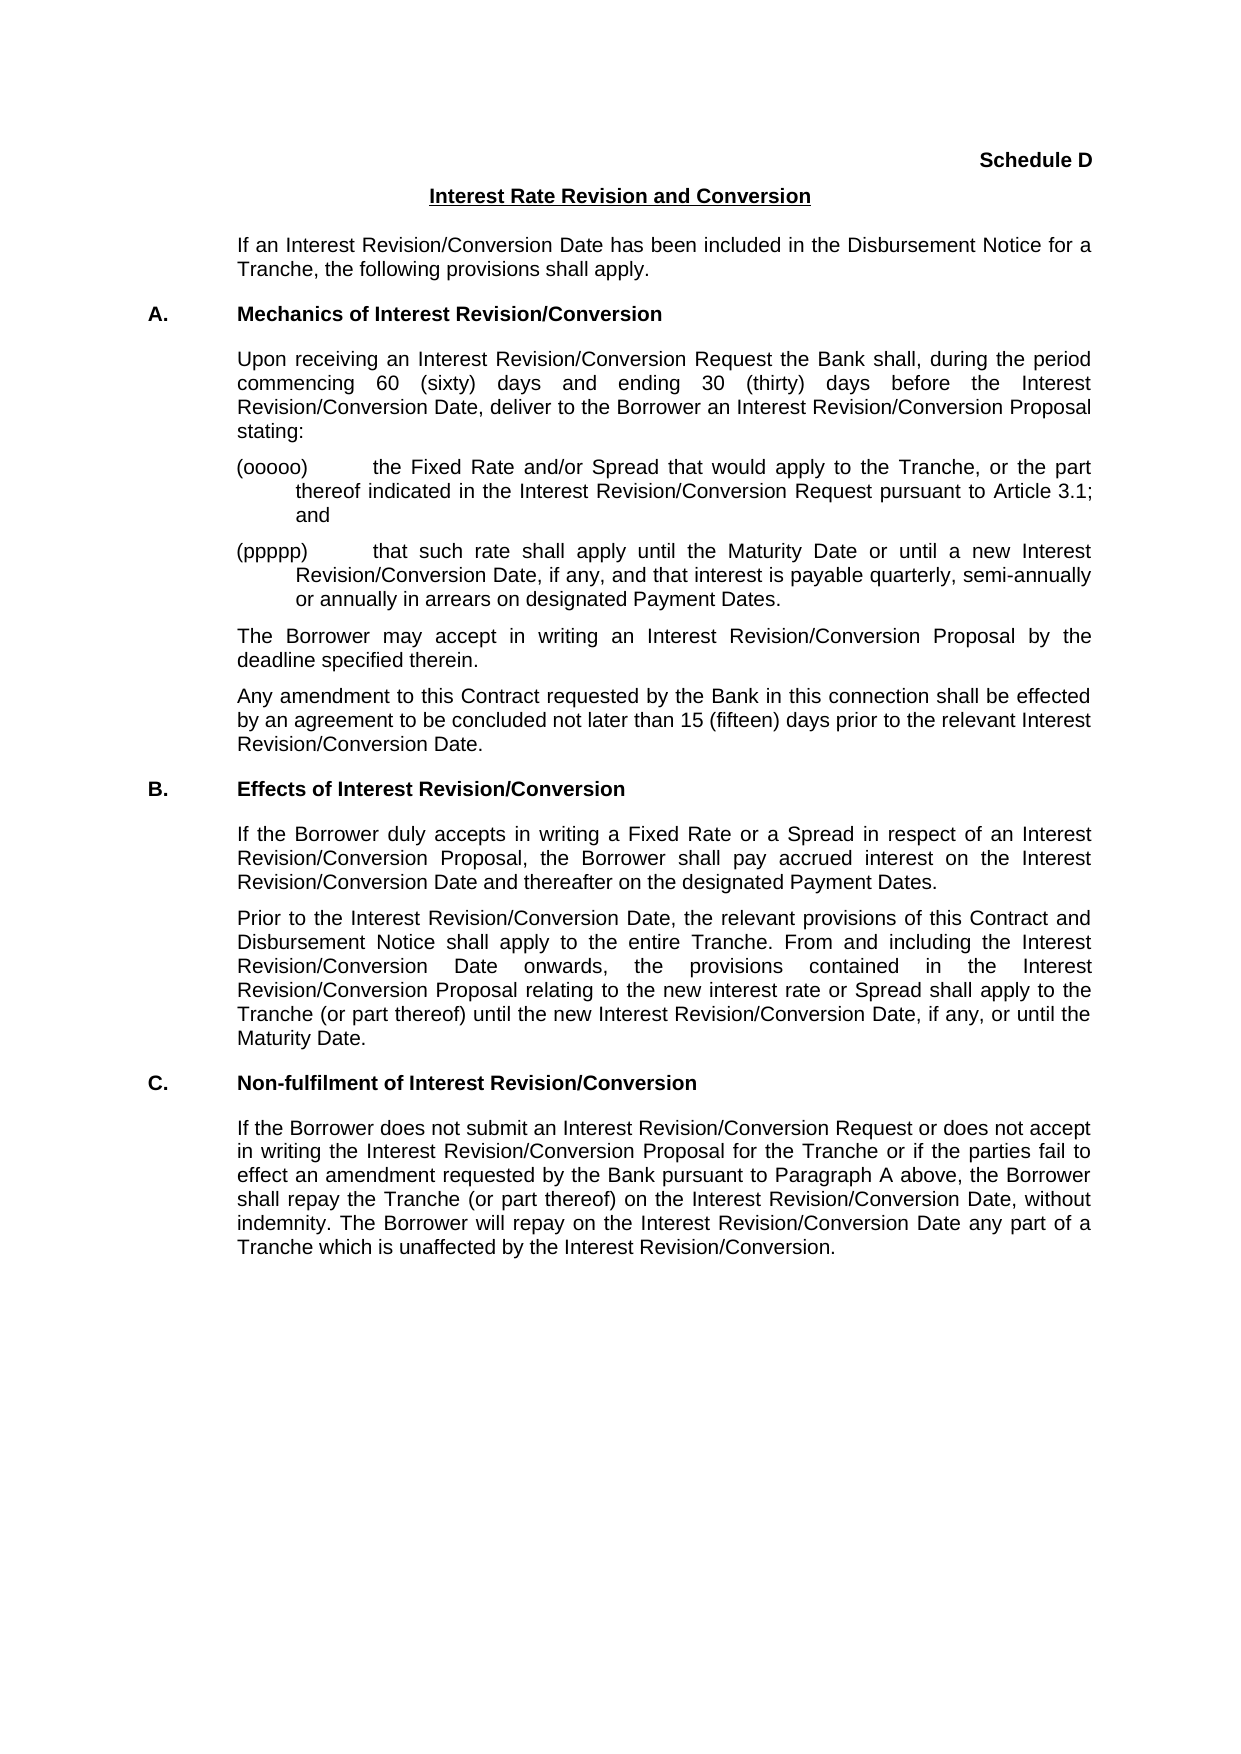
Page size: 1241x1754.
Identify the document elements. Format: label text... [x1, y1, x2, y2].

text Non-fulfilment of Interest Revision/Conversion [148, 1071, 1093, 1094]
list that such rate shall apply until the Maturity Date or until a new Interest Revision/Conversion Date, if any, and that interest is payable quarterly, semi-annually or annually in arrears on designated Payment Dates. [236, 539, 1093, 611]
text Interest Rate Revision and Conversion [148, 184, 1093, 208]
text Effects of Interest Revision/Conversion [148, 777, 1093, 801]
text Any amendment to this Contract requested by the Bank in this connection shall be effected by an agreement to be concluded not later than 15 (fifteen) days prior to the relevant Interest Revision/Conversion Date. [237, 684, 1093, 756]
list the Fixed Rate and/or Spread that would apply to the Tranche, or the part thereof indicated in the Interest Revision/Conversion Request pursuant to Article 3.1; and [236, 455, 1093, 527]
text Prior to the Interest Revision/Conversion Date, the relevant provisions of this Contract and Disbursement Notice shall apply to the entire Tranche. From and including the Interest Revision/Conversion Date onwards, the provisions contained in the Interest Revision/Conversion Proposal relating to the new interest rate or Spread shall apply to the Tranche (or part thereof) until the new Interest Revision/Conversion Date, if any, or until the Maturity Date. [237, 906, 1093, 1050]
text Mechanics of Interest Revision/Conversion [148, 302, 1093, 326]
text The Borrower may accept in writing an Interest Revision/Conversion Proposal by the deadline specified therein. [237, 624, 1093, 672]
text If the Borrower does not submit an Interest Revision/Conversion Request or does not accept in writing the Interest Revision/Conversion Proposal for the Tranche or if the parties fail to effect an amendment requested by the Bank pursuant to Paragraph A above, the Borrower shall repay the Tranche (or part thereof) on the Interest Revision/Conversion Date, without indemnity. The Borrower will repay on the Interest Revision/Conversion Date any part of a Tranche which is unaffected by the Interest Revision/Conversion. [237, 1115, 1093, 1259]
text If the Borrower duly accepts in writing a Fixed Rate or a Spread in respect of an Interest Revision/Conversion Proposal, the Borrower shall pay accrued interest on the Interest Revision/Conversion Date and thereafter on the designated Payment Dates. [237, 822, 1093, 893]
text Upon receiving an Interest Revision/Conversion Request the Bank shall, during the period commencing 60 (sixty) days and ending 30 (thirty) days before the Interest Revision/Conversion Date, deliver to the Borrower an Interest Revision/Conversion Proposal stating: [237, 347, 1093, 442]
text If an Interest Revision/Conversion Date has been included in the Disbursement Notice for a Tranche, the following provisions shall apply. [237, 233, 1093, 281]
